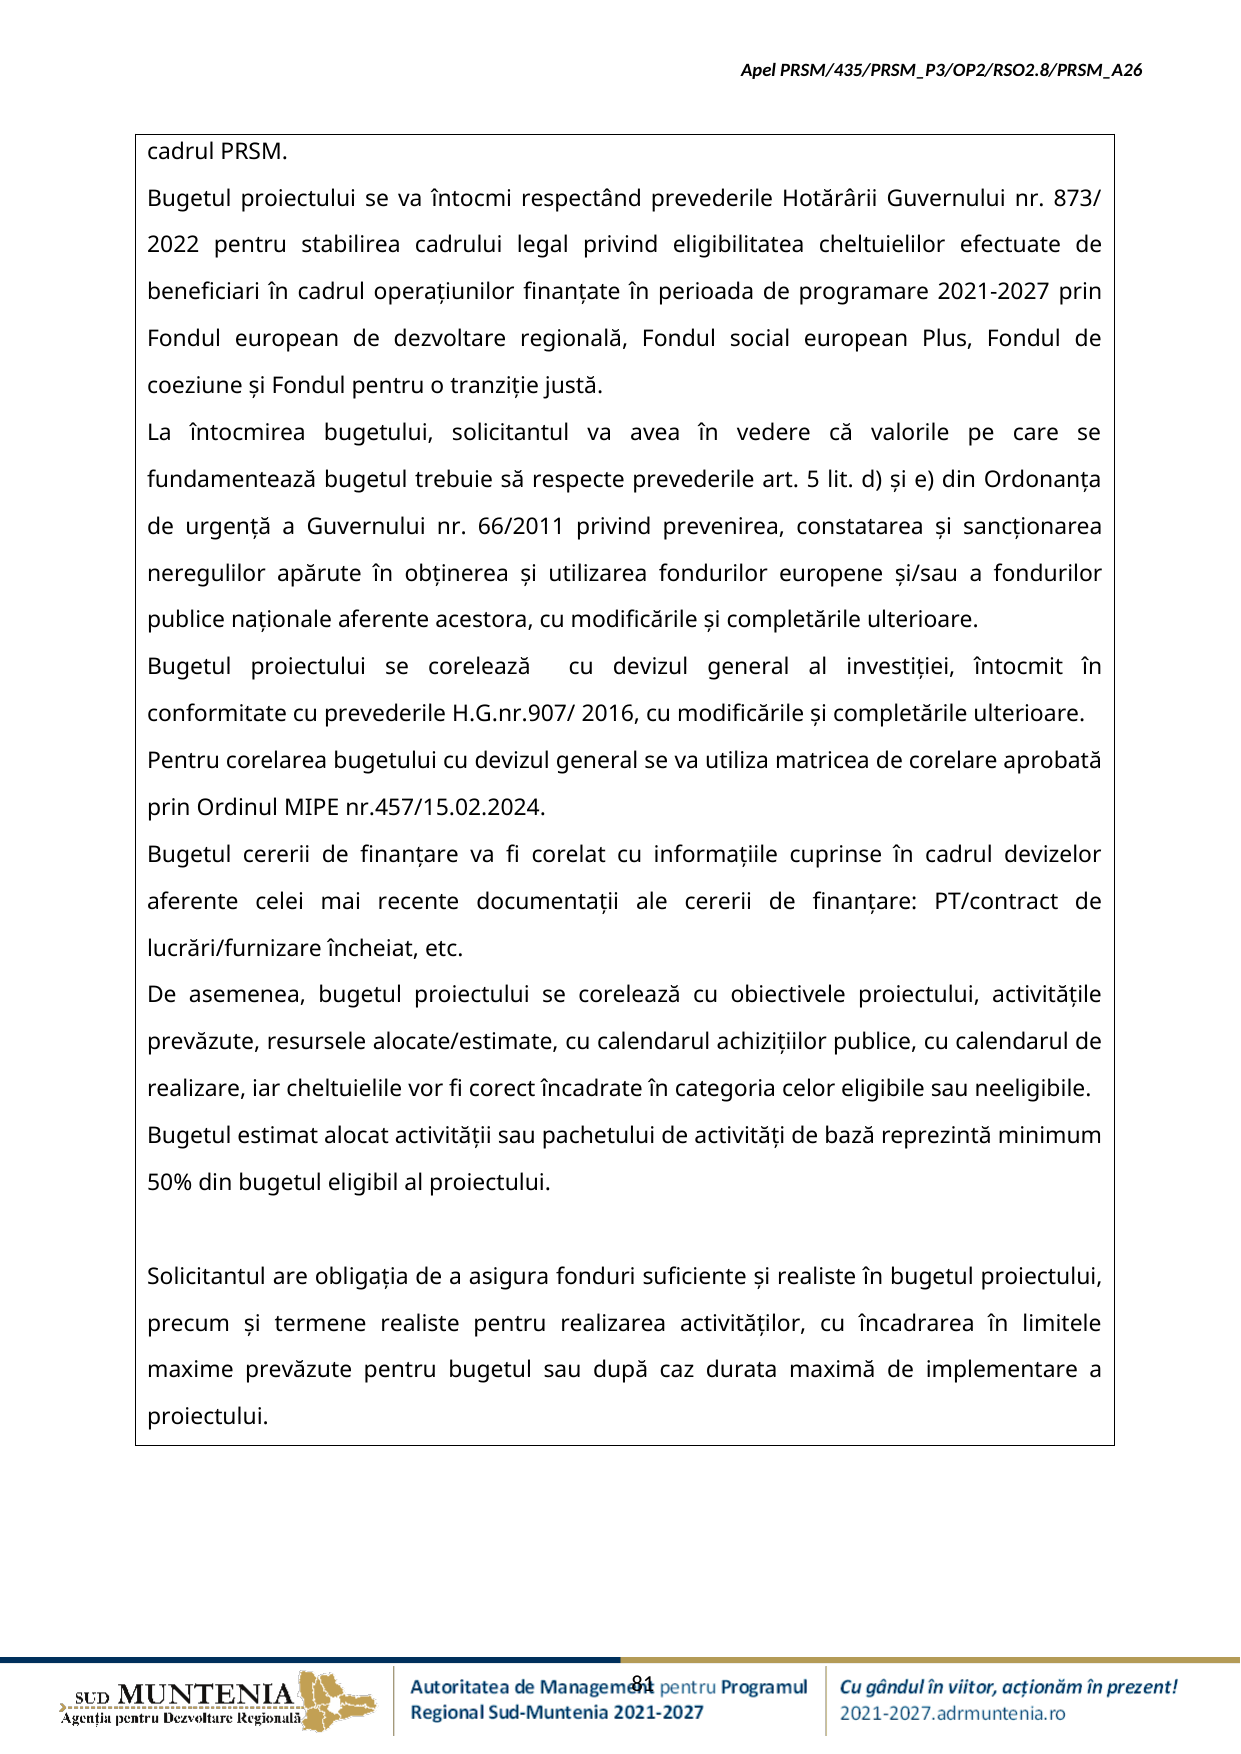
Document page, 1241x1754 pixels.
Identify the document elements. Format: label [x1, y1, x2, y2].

picture [0, 1657, 1241, 1737]
table_header [136, 135, 1114, 1444]
